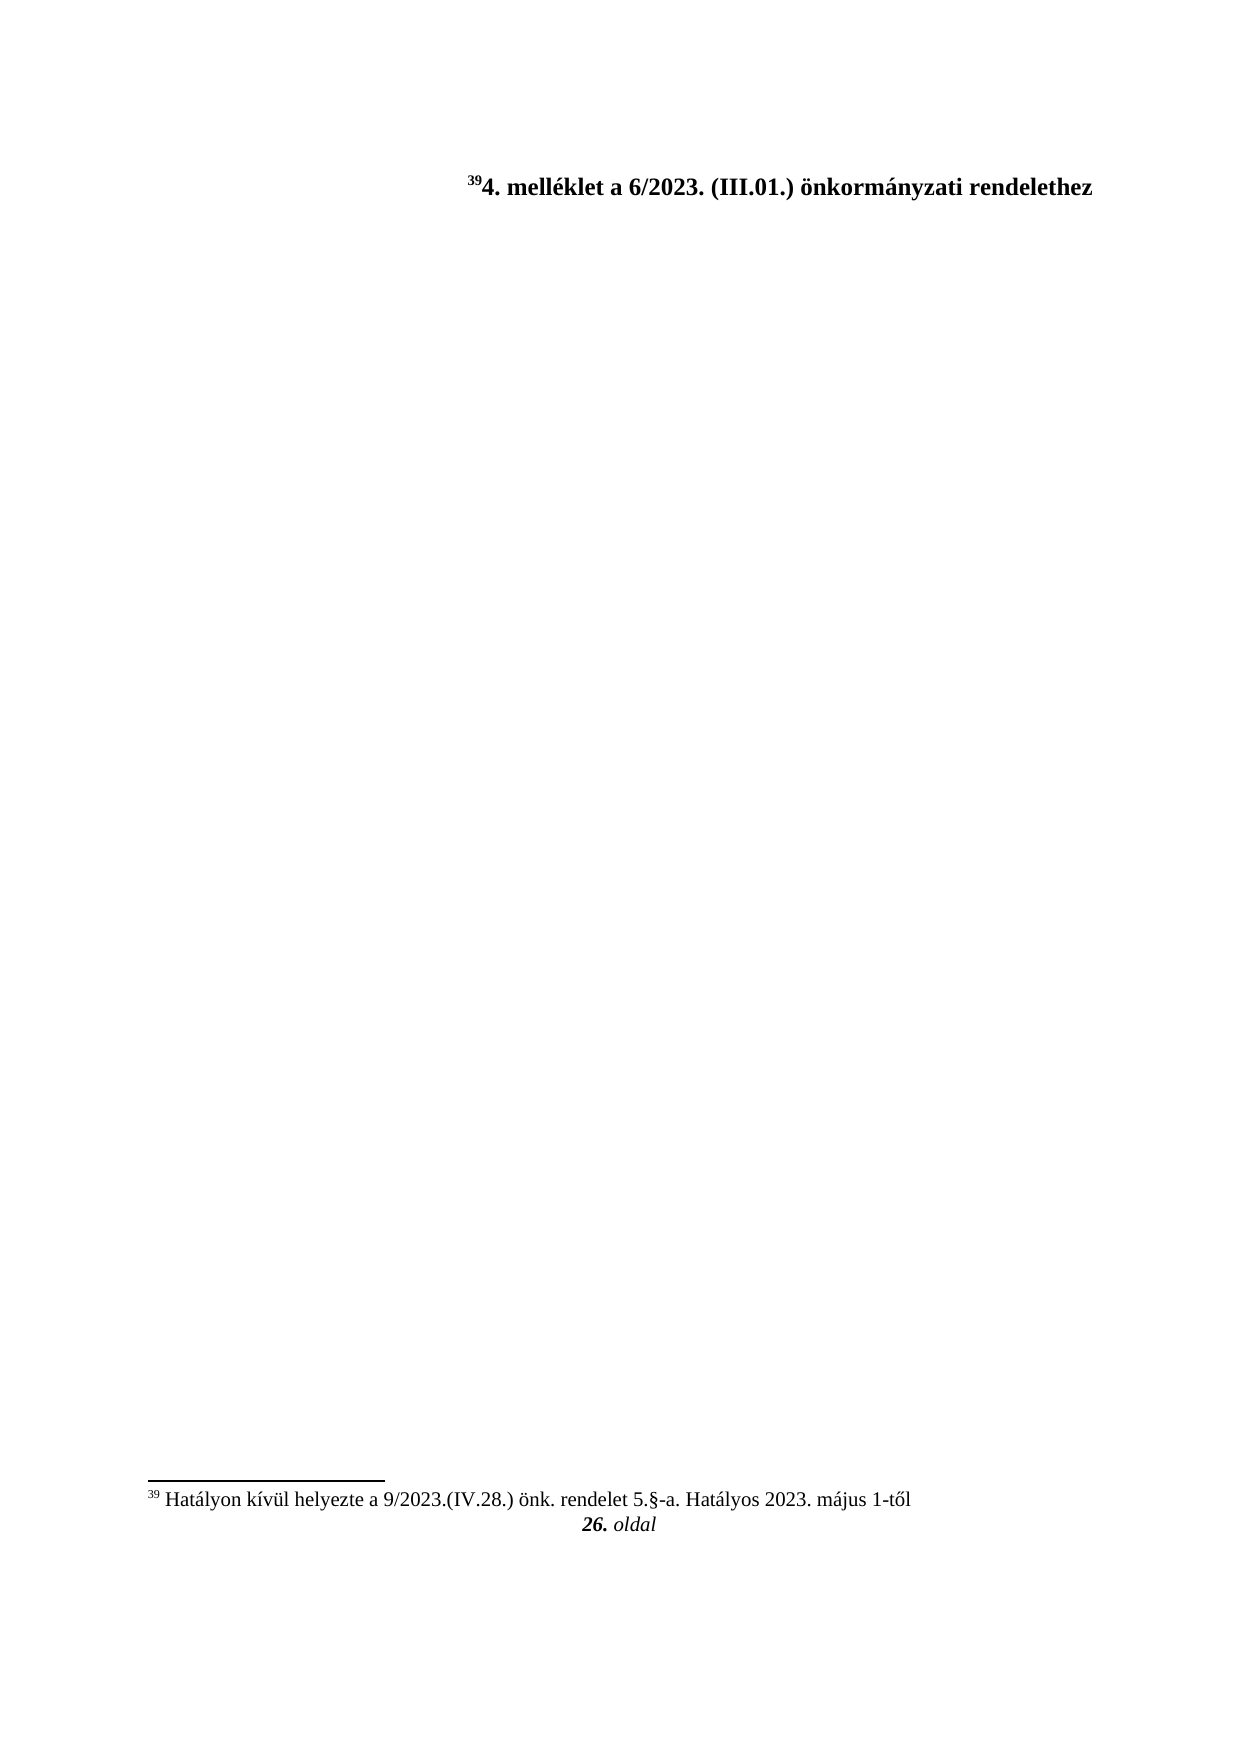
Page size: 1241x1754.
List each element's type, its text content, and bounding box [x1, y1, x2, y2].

text 4. melléklet a 6/2023. (III.01.) önkormányzati rendelethez [185, 172, 1093, 200]
